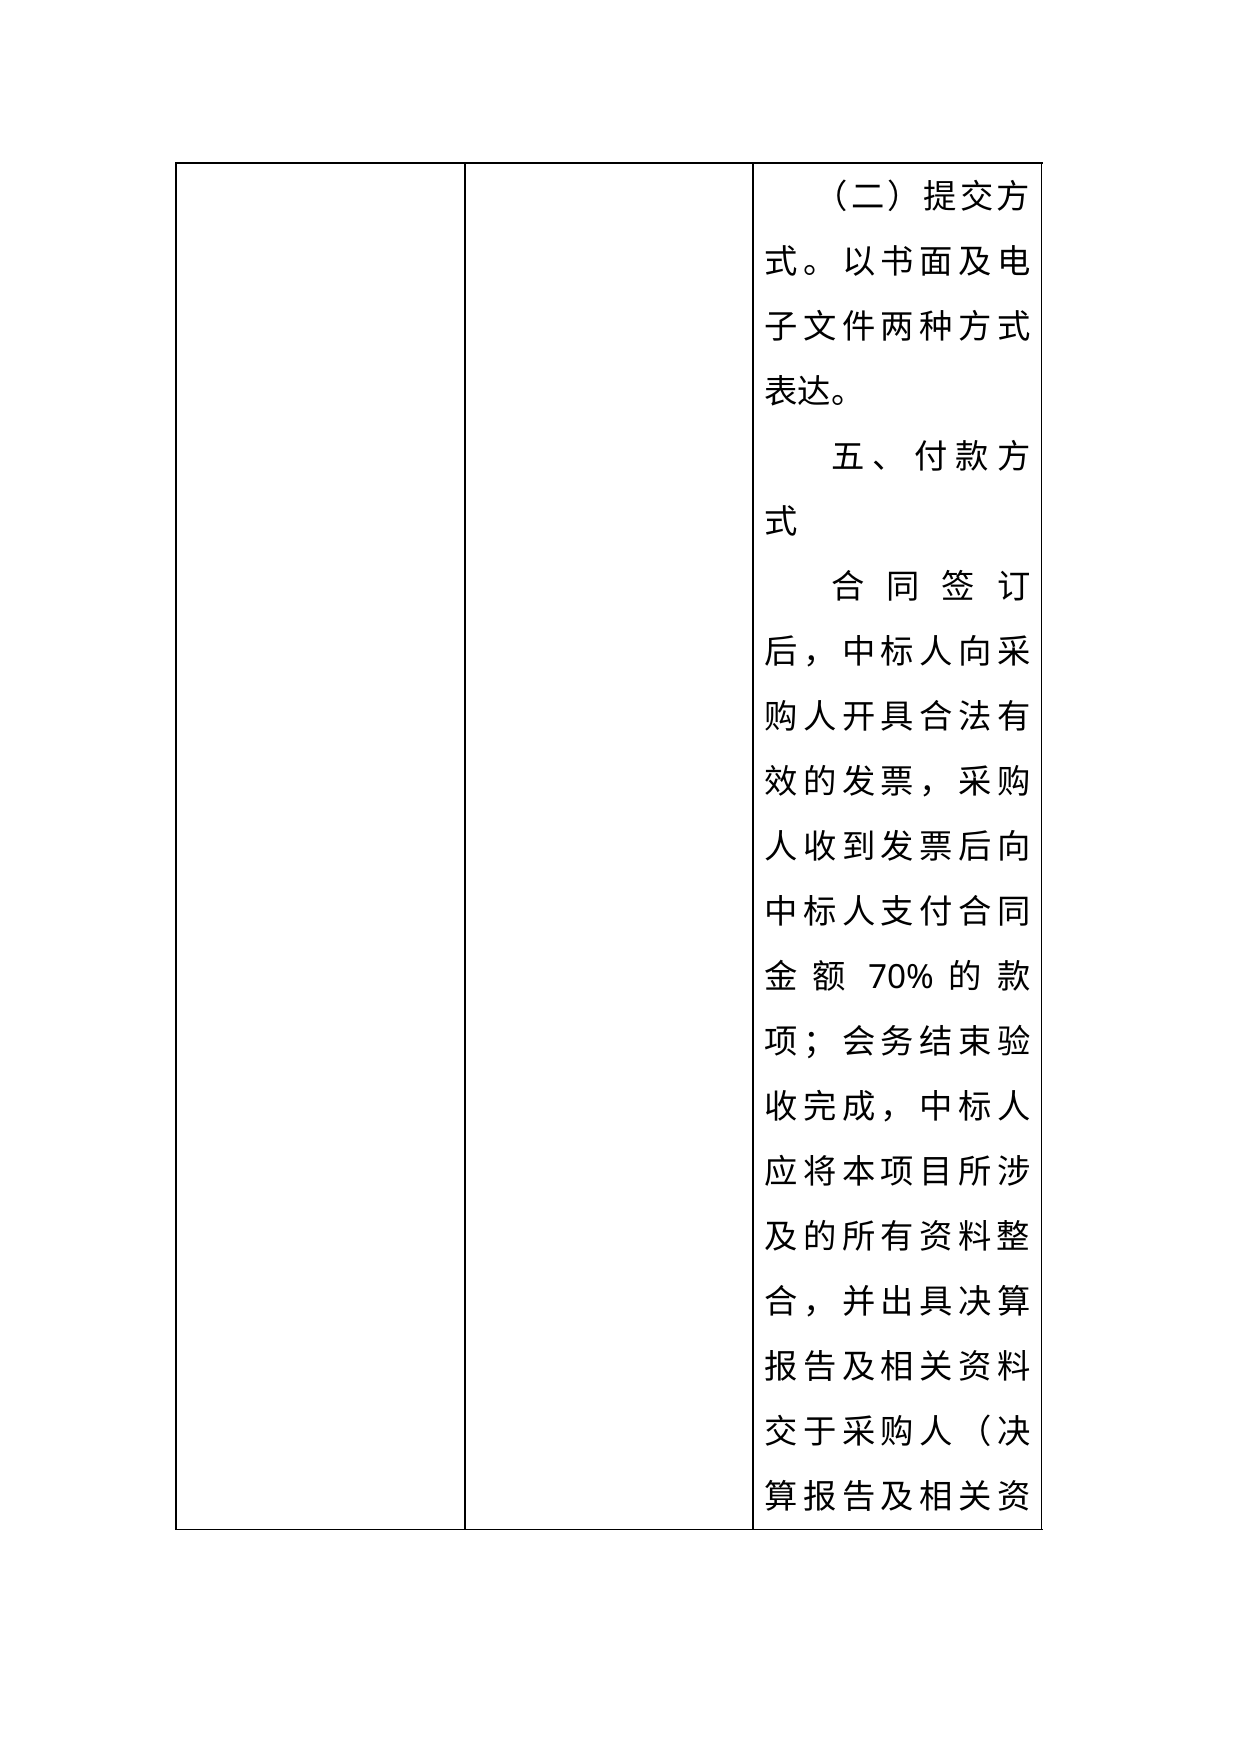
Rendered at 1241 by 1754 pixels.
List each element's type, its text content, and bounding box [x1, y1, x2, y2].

table_cell 1 [177, 164, 464, 1528]
table_cell ★ [466, 164, 752, 1528]
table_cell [754, 164, 1041, 1528]
